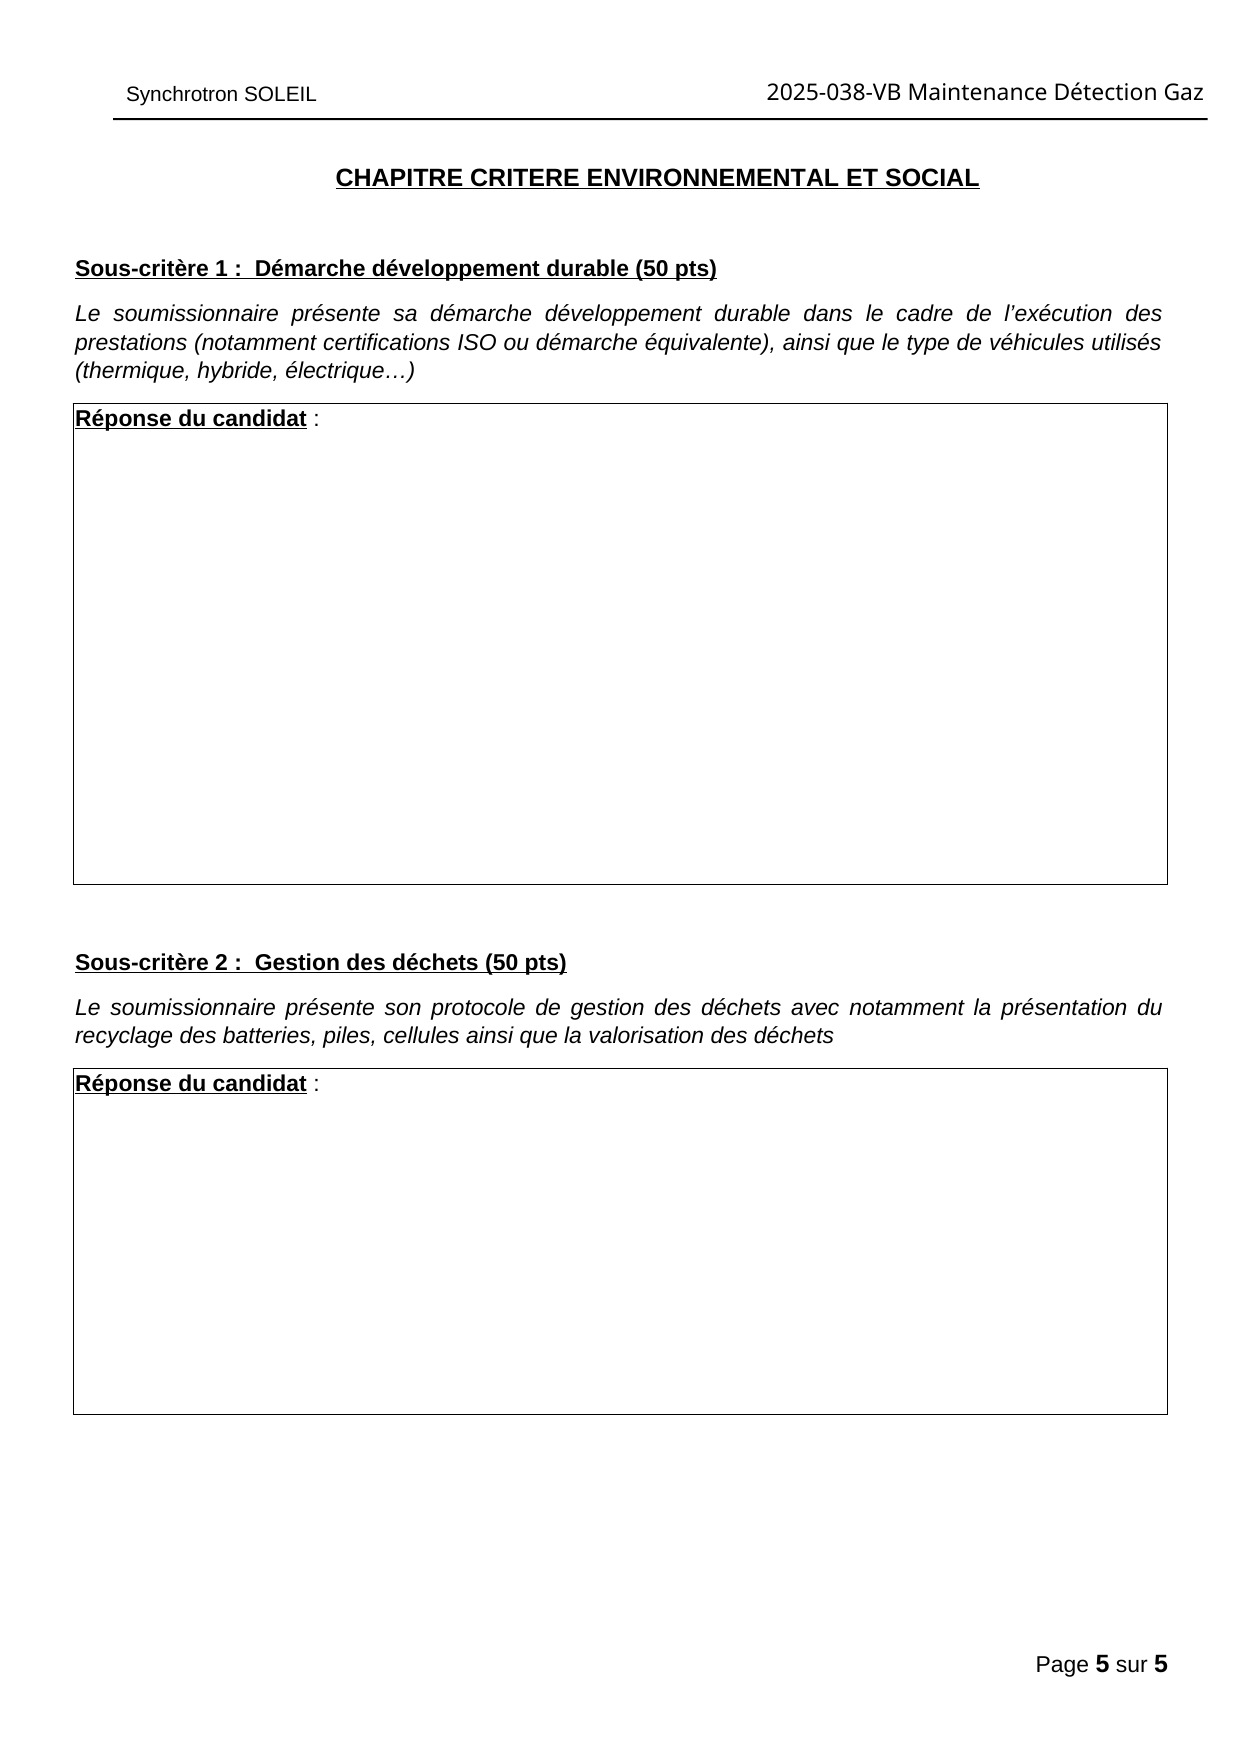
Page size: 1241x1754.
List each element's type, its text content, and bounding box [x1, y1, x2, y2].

text Le soumissionnaire présente son protocole de gestion des déchets avec notamment la présentation du recyclage des batteries, piles, cellules ainsi que la valorisation des déchets [75, 994, 1165, 1049]
text Le soumissionnaire présente sa démarche développement durable dans le cadre de l’exécution des prestations (notamment certifications ISO ou démarche équivalente), ainsi que le type de véhicules utilisés (thermique, hybride, électrique…) [75, 300, 1165, 384]
text Sous-critère 2 : Gestion des déchets (50 pts) [75, 949, 1165, 975]
text Réponse du candidat : [74, 1069, 1167, 1096]
text Réponse du candidat : [74, 404, 1167, 431]
list CHAPITRE CRITERE ENVIRONNEMENTAL ET SOCIAL [150, 162, 1165, 191]
text Sous-critère 1 : Démarche développement durable (50 pts) [75, 255, 1165, 282]
